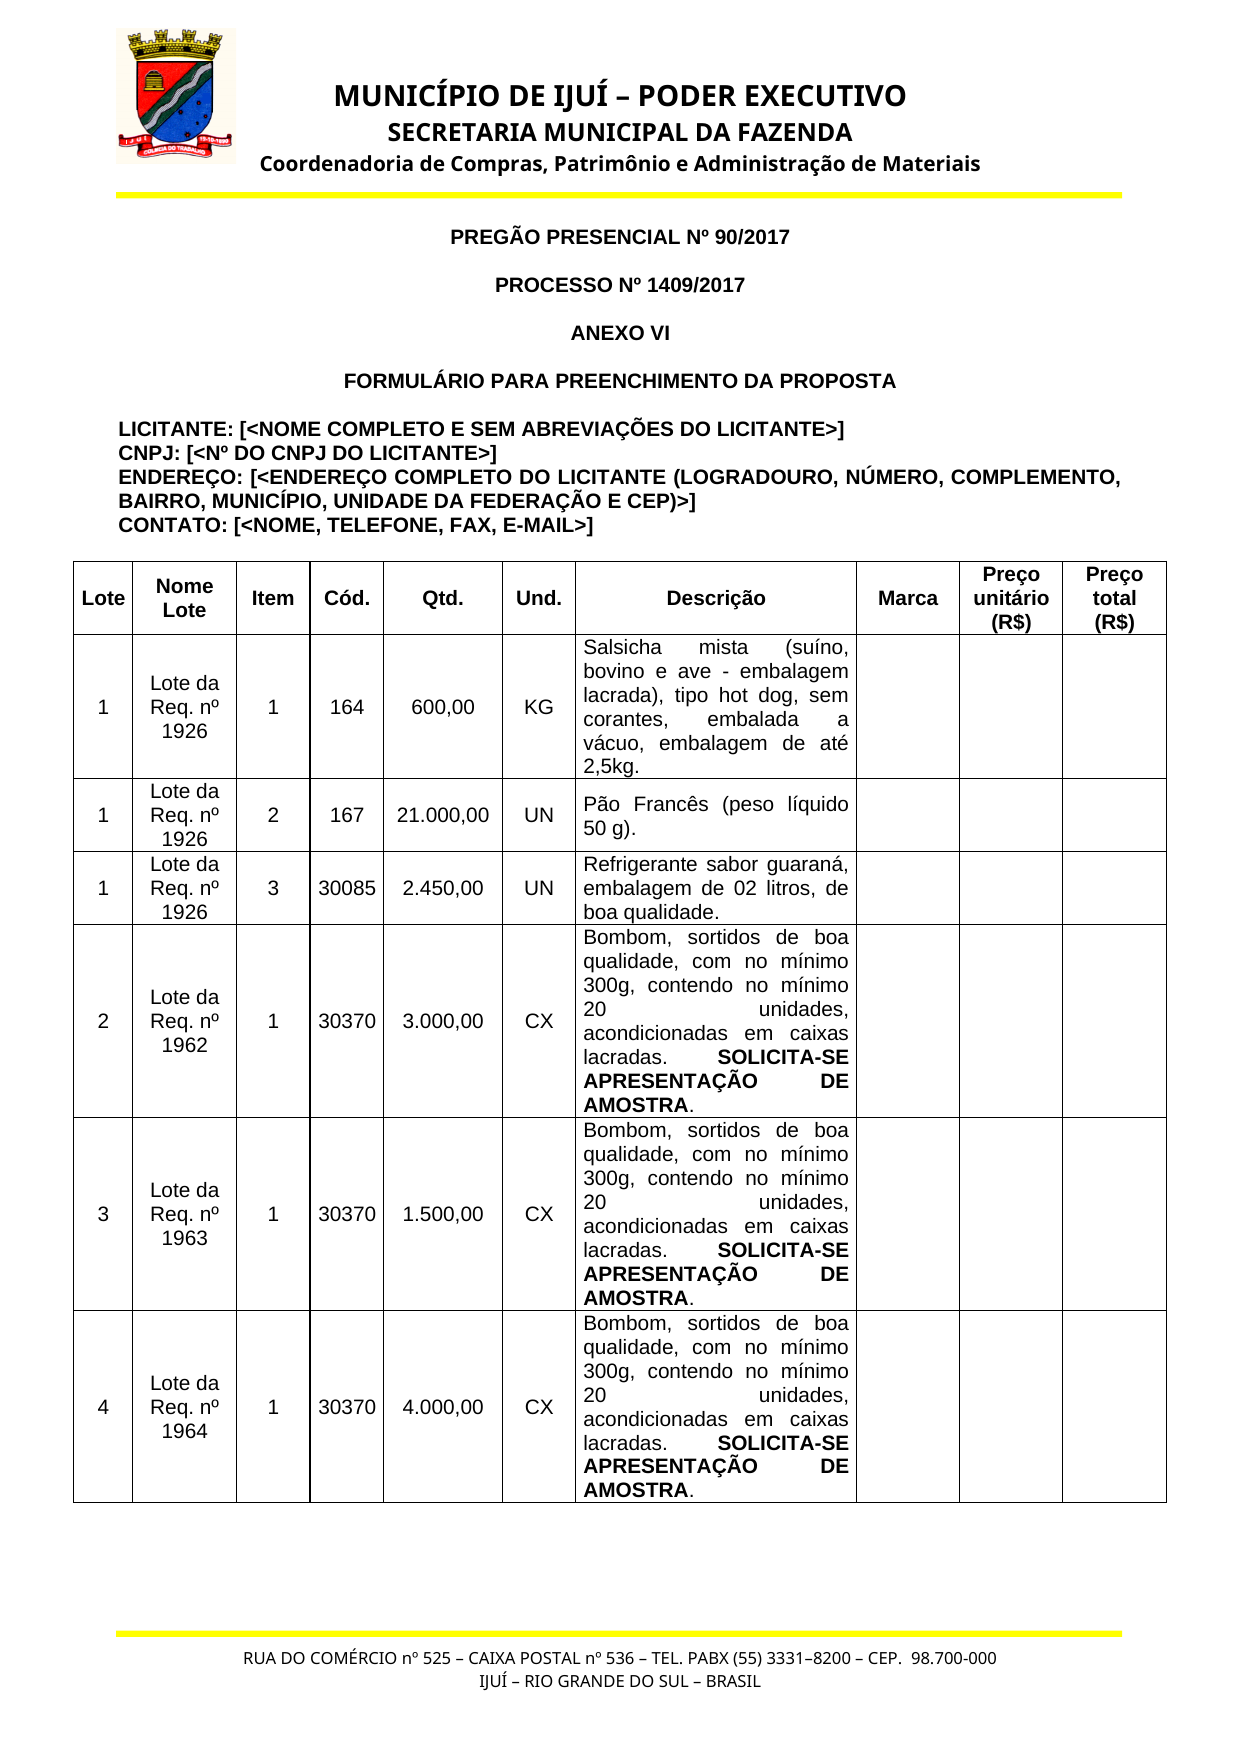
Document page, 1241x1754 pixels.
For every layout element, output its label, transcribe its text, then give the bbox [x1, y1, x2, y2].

table_cell [1063, 1311, 1166, 1502]
table_cell 1 [74, 852, 132, 924]
text PROCESSO Nº 1409/2017 [118, 273, 1122, 297]
table_cell UN [503, 779, 575, 851]
table_cell [857, 1118, 959, 1309]
table_cell 600,00 [384, 635, 502, 778]
table_cell [960, 852, 1062, 924]
table_cell 1 [74, 779, 132, 851]
table_header Preço total (R$) [1063, 562, 1166, 633]
table_cell Lote da Req. nº 1962 [133, 925, 236, 1117]
table_cell [857, 779, 959, 851]
table_cell [1063, 635, 1166, 778]
table_cell [857, 635, 959, 778]
table_cell 1 [237, 1118, 309, 1309]
table_cell Lote da Req. nº 1963 [133, 1118, 236, 1309]
table_cell 2 [74, 925, 132, 1117]
picture [116, 28, 237, 164]
table_cell Pão Francês (peso líquido 50 g). [576, 779, 856, 851]
table_cell 30370 [311, 925, 383, 1117]
table_cell CX [503, 925, 575, 1117]
table_cell 3 [74, 1118, 132, 1309]
table_cell 2 [237, 779, 309, 851]
table_cell [960, 925, 1062, 1117]
table_cell 1 [74, 635, 132, 778]
table_cell 164 [311, 635, 383, 778]
table_header Descrição [576, 562, 856, 633]
text ANEXO VI [118, 321, 1122, 345]
table_cell [857, 852, 959, 924]
text CNPJ: [<Nº DO CNPJ DO LICITANTE>] [118, 441, 1122, 465]
table_cell CX [503, 1118, 575, 1309]
text LICITANTE: [<NOME COMPLETO E SEM ABREVIAÇÕES DO LICITANTE>] [118, 417, 1122, 441]
table_cell 4.000,00 [384, 1311, 502, 1502]
table_header Nome Lote [133, 562, 236, 633]
text PREGÃO PRESENCIAL Nº 90/2017 [118, 225, 1122, 249]
table_cell [960, 779, 1062, 851]
table_cell 1 [237, 1311, 309, 1502]
table_header Qtd. [384, 562, 502, 633]
table_cell [960, 1118, 1062, 1309]
table_header Preço unitário (R$) [960, 562, 1062, 633]
table_cell Salsicha mista (suíno, bovino e ave - embalagem lacrada), tipo hot dog, sem corantes, embalada a vácuo, embalagem de até 2,5kg. [576, 635, 856, 778]
table_cell CX [503, 1311, 575, 1502]
table_cell Lote da Req. nº 1926 [133, 852, 236, 924]
table_cell Refrigerante sabor guaraná, embalagem de 02 litros, de boa qualidade. [576, 852, 856, 924]
table_cell Lote da Req. nº 1964 [133, 1311, 236, 1502]
table_cell 21.000,00 [384, 779, 502, 851]
table_cell [857, 1311, 959, 1502]
table_header Lote [74, 562, 132, 633]
table_header Item [237, 562, 309, 633]
table_cell [960, 635, 1062, 778]
table_cell 1 [237, 925, 309, 1117]
table_cell UN [503, 852, 575, 924]
table_header Cód. [311, 562, 383, 633]
table_header Und. [503, 562, 575, 633]
table_cell 4 [74, 1311, 132, 1502]
table_cell 3.000,00 [384, 925, 502, 1117]
table_cell 30085 [311, 852, 383, 924]
text FORMULÁRIO PARA PREENCHIMENTO DA PROPOSTA [118, 369, 1122, 393]
table_cell [1063, 925, 1166, 1117]
table_cell [960, 1311, 1062, 1502]
table_cell [857, 925, 959, 1117]
table_cell 1.500,00 [384, 1118, 502, 1309]
table_cell 30370 [311, 1311, 383, 1502]
table_cell 2.450,00 [384, 852, 502, 924]
table_cell 1 [237, 635, 309, 778]
table_cell [1063, 1118, 1166, 1309]
table_cell 30370 [311, 1118, 383, 1309]
table_cell [1063, 852, 1166, 924]
table_cell Lote da Req. nº 1926 [133, 779, 236, 851]
table_cell 3 [237, 852, 309, 924]
table_cell 167 [311, 779, 383, 851]
table_header Marca [857, 562, 959, 633]
table_cell [1063, 779, 1166, 851]
table_cell Lote da Req. nº 1926 [133, 635, 236, 778]
text CONTATO: [<NOME, TELEFONE, FAX, E-MAIL>] [118, 513, 1122, 537]
text ENDEREÇO: [<ENDEREÇO COMPLETO DO LICITANTE (LOGRADOURO, NÚMERO, COMPLEMENTO, BAIRRO, MUNICÍPIO, UNIDADE DA FEDERAÇÃO E CEP)>] [118, 465, 1122, 513]
table_cell KG [503, 635, 575, 778]
